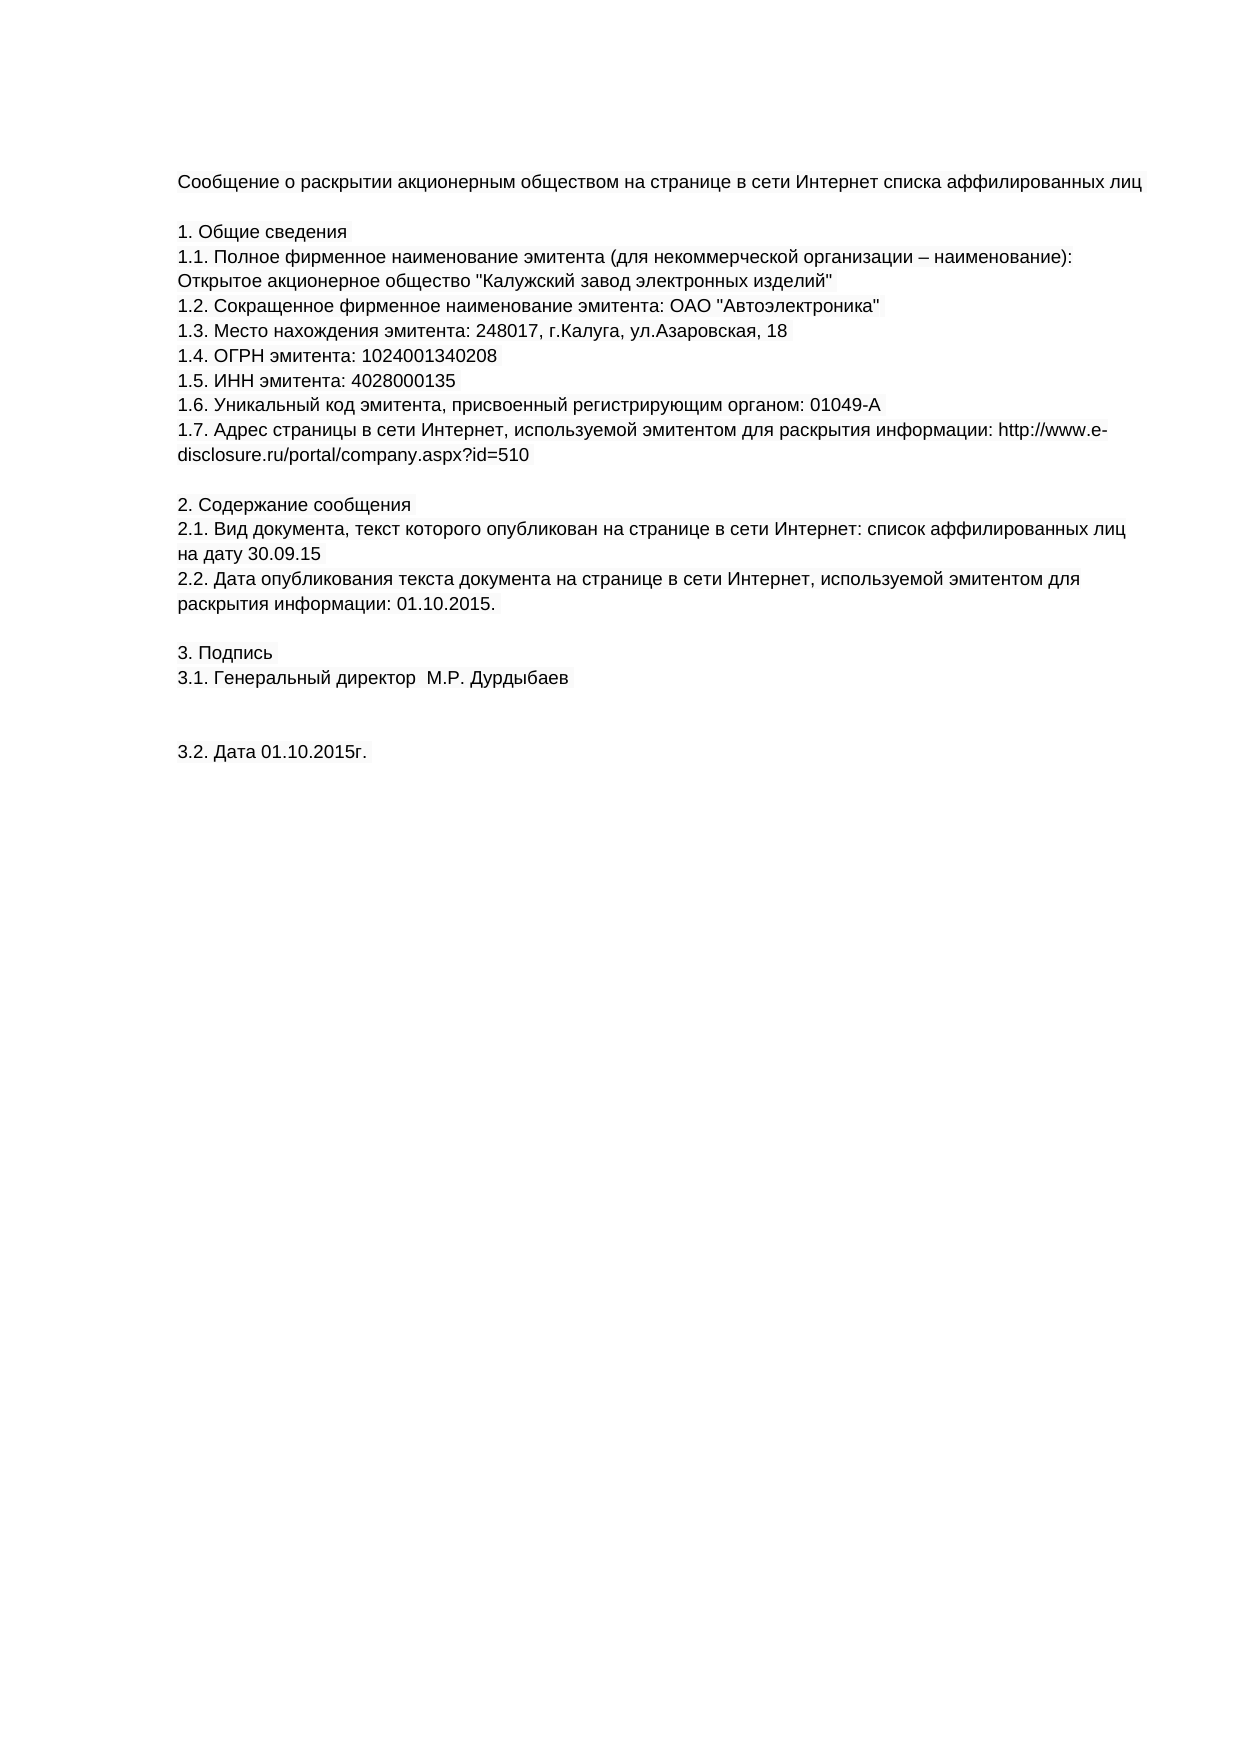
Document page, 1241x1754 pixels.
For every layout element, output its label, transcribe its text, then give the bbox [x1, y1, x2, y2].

text Сообщение о раскрытии акционерным обществом на странице в сети Интернет списка аффилированных лиц 1. Общие сведения 1.1. Полное фирменное наименование эмитента (для некоммерческой организации – наименование): Открытое акционерное общество "Калужский завод электронных изделий" 1.2. Сокращенное фирменное наименование эмитента: ОАО "Автоэлектроника" 1.3. Место нахождения эмитента: 248017, г.Калуга, ул.Азаровская, 18 1.4. ОГРН эмитента: 1024001340208 1.5. ИНН эмитента: 4028000135 1.6. Уникальный код эмитента, присвоенный регистрирующим органом: 01049-A 1.7. Адрес страницы в сети Интернет, используемой эмитентом для раскрытия информации: http://www.e-disclosure.ru/portal/company.aspx?id=510 2. Содержание сообщения 2.1. Вид документа, текст которого опубликован на странице в сети Интернет: список аффилированных лиц на дату 30.09.15 2.2. Дата опубликования текста документа на странице в сети Интернет, используемой эмитентом для раскрытия информации: 01.10.2015. 3. Подпись 3.1. Генеральный директор М.Р. Дурдыбаев 3.2. Дата 01.10.2015г. [177, 171, 1152, 763]
